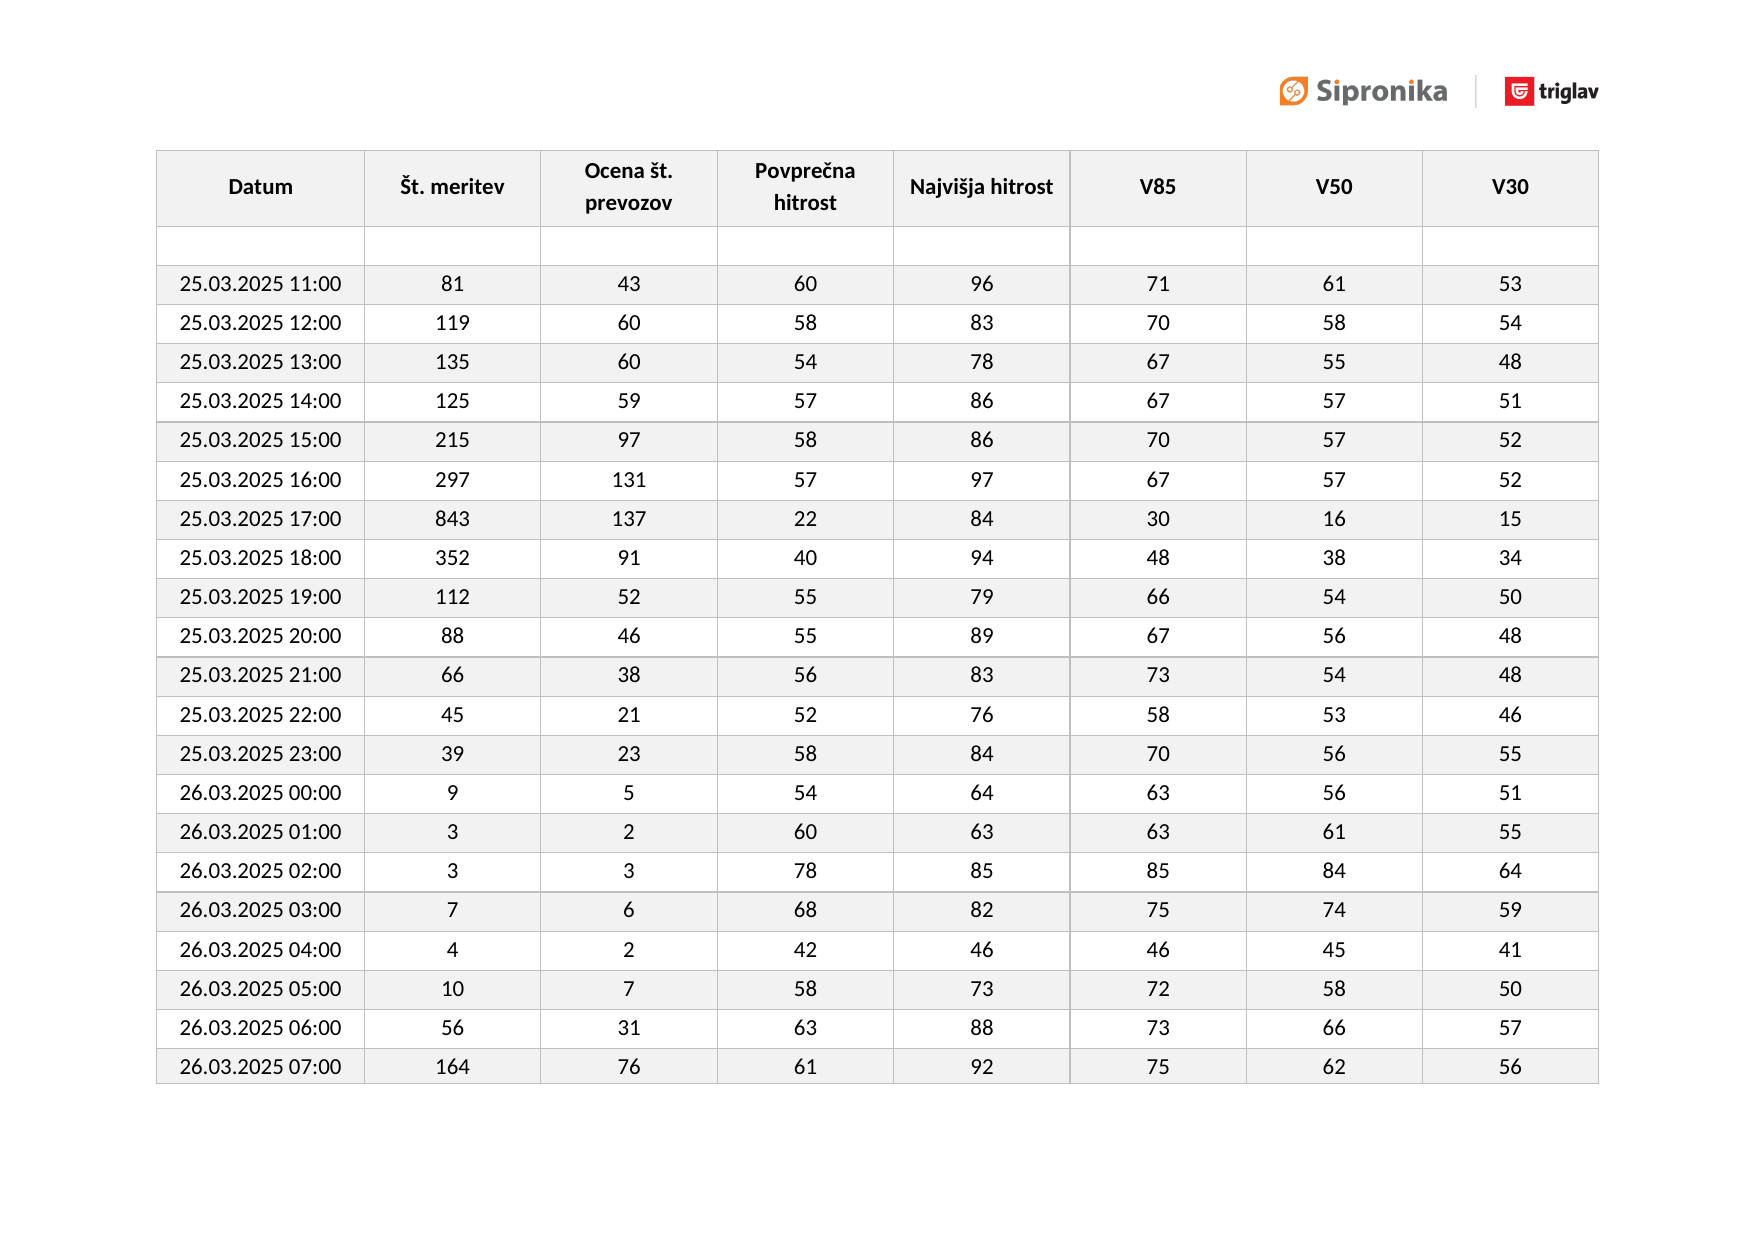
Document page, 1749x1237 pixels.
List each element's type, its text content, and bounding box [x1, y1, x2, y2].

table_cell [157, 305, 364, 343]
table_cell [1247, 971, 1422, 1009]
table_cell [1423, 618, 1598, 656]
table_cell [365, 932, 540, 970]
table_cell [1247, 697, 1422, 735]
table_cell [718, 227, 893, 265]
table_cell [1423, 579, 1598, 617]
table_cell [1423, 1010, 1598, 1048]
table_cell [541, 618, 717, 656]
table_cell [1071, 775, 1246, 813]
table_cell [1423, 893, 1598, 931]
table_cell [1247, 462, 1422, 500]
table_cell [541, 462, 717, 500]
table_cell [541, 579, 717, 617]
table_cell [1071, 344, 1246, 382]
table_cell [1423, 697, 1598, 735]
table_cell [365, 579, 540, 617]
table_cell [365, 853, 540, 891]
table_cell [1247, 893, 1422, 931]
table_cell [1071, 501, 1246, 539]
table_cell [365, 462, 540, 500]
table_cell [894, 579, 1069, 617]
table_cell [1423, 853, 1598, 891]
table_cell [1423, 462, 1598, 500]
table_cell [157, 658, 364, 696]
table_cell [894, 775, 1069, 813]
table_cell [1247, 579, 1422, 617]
table_header Datum [157, 151, 364, 226]
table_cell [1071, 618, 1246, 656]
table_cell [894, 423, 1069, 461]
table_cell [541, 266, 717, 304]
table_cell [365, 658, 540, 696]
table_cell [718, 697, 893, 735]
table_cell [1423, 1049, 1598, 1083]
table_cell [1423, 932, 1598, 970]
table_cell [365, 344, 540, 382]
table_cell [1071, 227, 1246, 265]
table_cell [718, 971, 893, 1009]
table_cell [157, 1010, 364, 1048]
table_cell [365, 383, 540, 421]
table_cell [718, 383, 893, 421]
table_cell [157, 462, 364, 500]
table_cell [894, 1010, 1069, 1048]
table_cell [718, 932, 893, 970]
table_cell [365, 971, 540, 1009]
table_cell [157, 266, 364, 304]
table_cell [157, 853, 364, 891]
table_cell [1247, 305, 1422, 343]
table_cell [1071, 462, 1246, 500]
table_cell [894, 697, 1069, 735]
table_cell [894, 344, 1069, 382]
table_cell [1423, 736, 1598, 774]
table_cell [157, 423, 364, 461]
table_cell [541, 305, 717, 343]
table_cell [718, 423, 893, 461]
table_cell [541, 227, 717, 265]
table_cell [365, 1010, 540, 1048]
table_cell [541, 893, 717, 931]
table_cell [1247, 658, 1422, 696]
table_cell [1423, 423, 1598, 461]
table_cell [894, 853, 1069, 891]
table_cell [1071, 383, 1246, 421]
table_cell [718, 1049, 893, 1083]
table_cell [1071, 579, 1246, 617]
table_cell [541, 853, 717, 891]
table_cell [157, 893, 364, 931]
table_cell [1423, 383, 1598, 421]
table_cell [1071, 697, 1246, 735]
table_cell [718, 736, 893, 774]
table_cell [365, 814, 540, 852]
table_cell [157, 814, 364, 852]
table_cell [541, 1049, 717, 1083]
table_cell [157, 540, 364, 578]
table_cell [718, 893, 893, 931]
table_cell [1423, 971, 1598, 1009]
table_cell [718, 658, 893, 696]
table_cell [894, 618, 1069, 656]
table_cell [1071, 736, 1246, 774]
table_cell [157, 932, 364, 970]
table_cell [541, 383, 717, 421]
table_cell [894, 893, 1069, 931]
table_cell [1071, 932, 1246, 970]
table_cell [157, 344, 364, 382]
table_header V85 [1071, 151, 1246, 226]
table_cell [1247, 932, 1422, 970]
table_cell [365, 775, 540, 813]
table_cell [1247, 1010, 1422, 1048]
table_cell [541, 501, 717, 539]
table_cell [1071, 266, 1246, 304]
table_header Ocena št. prevozov [541, 151, 717, 226]
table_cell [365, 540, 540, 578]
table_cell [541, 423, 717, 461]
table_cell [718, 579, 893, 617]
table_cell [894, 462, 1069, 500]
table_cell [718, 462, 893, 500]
table_header V30 [1423, 151, 1598, 226]
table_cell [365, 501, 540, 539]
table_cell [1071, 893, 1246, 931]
picture [1279, 75, 1599, 108]
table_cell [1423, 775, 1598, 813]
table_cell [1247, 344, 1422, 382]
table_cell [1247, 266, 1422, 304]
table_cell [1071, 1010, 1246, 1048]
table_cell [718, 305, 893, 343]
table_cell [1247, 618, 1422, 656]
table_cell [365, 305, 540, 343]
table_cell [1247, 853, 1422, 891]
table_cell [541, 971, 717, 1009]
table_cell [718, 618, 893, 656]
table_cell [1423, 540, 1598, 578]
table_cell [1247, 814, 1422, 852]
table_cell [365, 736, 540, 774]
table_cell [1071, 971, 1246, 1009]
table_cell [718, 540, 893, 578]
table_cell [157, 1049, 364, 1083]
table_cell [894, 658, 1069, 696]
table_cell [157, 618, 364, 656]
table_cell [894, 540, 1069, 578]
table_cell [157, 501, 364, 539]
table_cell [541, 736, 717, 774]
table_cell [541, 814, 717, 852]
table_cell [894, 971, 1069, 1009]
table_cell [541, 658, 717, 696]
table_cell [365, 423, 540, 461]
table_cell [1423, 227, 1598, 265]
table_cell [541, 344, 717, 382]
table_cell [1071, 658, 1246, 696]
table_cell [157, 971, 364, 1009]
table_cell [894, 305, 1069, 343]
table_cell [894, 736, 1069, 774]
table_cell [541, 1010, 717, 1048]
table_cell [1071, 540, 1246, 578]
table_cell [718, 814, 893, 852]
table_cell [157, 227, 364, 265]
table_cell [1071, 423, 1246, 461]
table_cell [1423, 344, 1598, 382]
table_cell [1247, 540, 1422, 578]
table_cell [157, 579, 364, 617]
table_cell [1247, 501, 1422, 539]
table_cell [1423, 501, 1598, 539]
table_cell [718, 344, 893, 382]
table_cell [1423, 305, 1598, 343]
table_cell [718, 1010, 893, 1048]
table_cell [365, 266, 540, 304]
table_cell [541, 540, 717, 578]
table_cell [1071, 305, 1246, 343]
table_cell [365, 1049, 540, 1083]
table_header Št. meritev [365, 151, 540, 226]
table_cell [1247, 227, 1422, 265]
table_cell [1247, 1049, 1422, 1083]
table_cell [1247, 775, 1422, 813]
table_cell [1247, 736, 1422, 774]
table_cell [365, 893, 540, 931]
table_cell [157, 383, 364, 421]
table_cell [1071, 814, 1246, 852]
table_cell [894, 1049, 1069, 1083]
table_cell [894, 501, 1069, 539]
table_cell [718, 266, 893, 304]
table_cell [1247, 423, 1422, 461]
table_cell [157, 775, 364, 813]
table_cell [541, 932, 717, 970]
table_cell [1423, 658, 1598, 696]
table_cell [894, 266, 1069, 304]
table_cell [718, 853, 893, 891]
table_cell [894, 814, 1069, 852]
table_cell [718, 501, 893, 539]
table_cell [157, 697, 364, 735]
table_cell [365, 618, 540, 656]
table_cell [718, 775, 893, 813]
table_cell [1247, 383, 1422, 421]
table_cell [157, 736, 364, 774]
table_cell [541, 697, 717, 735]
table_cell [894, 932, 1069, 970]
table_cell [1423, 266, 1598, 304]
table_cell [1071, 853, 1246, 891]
table_header Najvišja hitrost [894, 151, 1069, 226]
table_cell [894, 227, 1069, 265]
table_header V50 [1247, 151, 1422, 226]
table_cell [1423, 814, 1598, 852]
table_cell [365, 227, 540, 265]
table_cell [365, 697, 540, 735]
table_header Povprečna hitrost [718, 151, 893, 226]
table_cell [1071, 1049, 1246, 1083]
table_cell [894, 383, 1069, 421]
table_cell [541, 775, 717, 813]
